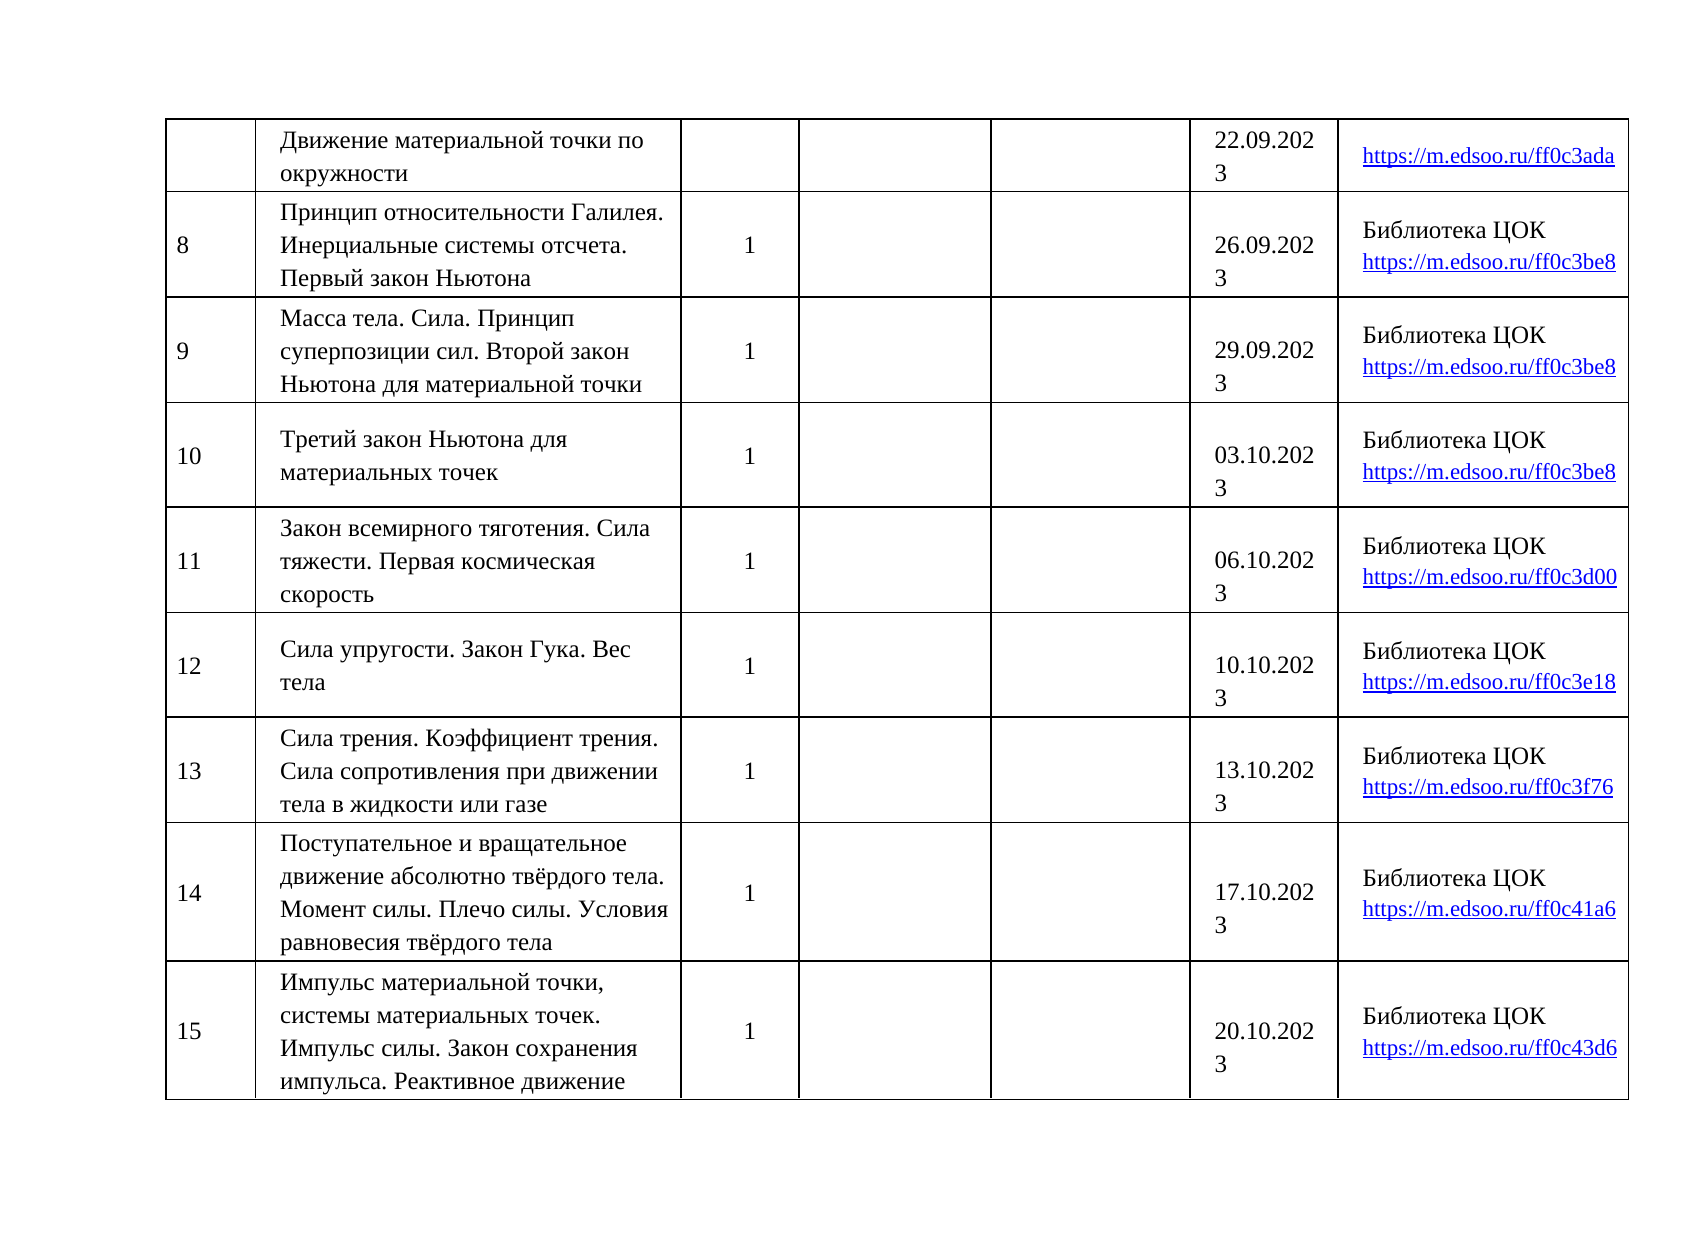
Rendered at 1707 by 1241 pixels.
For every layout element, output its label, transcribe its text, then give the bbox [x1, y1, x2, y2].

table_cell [1339, 120, 1628, 191]
table_cell Библиотека ЦОК https://m.edsoo.ru/ff0c3e18 [1339, 613, 1628, 716]
table_cell 20.10.2023 [1191, 962, 1337, 1098]
table_cell 9 [167, 298, 255, 401]
table_cell Третий закон Ньютона для материальных точек [256, 403, 680, 506]
table_cell 06.10.2023 [1191, 508, 1337, 611]
table_cell [800, 613, 990, 716]
table_cell [992, 718, 1189, 822]
table_cell Сила упругости. Закон Гука. Вес тела [256, 613, 680, 716]
table_cell 10.10.2023 [1191, 613, 1337, 716]
table_cell [800, 192, 990, 296]
table_cell [992, 823, 1189, 960]
table_cell Библиотека ЦОК https://m.edsoo.ru/ff0c41a6 [1339, 823, 1628, 960]
table_cell 12 [167, 613, 255, 716]
table_cell Библиотека ЦОК https://m.edsoo.ru/ff0c3d00 [1339, 508, 1628, 611]
table_cell [800, 403, 990, 506]
table_cell Библиотека ЦОК https://m.edsoo.ru/ff0c3be8 [1339, 192, 1628, 296]
table_cell 10 [167, 403, 255, 506]
table_cell 1 [682, 823, 798, 960]
table_cell 11 [167, 508, 255, 611]
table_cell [256, 120, 680, 191]
table_cell [800, 120, 990, 191]
table_cell 7 [167, 120, 255, 191]
table_cell Импульс материальной точки, системы материальных точек. Импульс силы. Закон сохранения импульса. Реактивное движение [256, 962, 680, 1098]
table_cell 1 [682, 192, 798, 296]
table_cell 8 [167, 192, 255, 296]
table_cell 1 [682, 718, 798, 822]
table_cell Библиотека ЦОК https://m.edsoo.ru/ff0c3f76 [1339, 718, 1628, 822]
table_cell 1 [682, 403, 798, 506]
table_cell 14 [167, 823, 255, 960]
table_cell [800, 508, 990, 611]
table_cell [800, 298, 990, 401]
table_cell [992, 192, 1189, 296]
table_cell 29.09.2023 [1191, 298, 1337, 401]
table_cell 1 [682, 508, 798, 611]
table_cell 26.09.2023 [1191, 192, 1337, 296]
table_cell [992, 508, 1189, 611]
table_cell Закон всемирного тяготения. Сила тяжести. Первая космическая скорость [256, 508, 680, 611]
table_cell [992, 120, 1189, 191]
table_cell Масса тела. Сила. Принцип суперпозиции сил. Второй закон Ньютона для материальной точки [256, 298, 680, 401]
table_cell Библиотека ЦОК https://m.edsoo.ru/ff0c43d6 [1339, 962, 1628, 1098]
table_cell 13 [167, 718, 255, 822]
table_cell [800, 962, 990, 1098]
table_cell 1 [682, 962, 798, 1098]
table_cell 15 [167, 962, 255, 1098]
table_cell Библиотека ЦОК https://m.edsoo.ru/ff0c3be8 [1339, 298, 1628, 401]
table_cell [992, 613, 1189, 716]
table_cell 03.10.2023 [1191, 403, 1337, 506]
table_cell Библиотека ЦОК https://m.edsoo.ru/ff0c3be8 [1339, 403, 1628, 506]
table_cell 1 [682, 298, 798, 401]
table_cell Сила трения. Коэффициент трения. Сила сопротивления при движении тела в жидкости или газе [256, 718, 680, 822]
table_cell [992, 403, 1189, 506]
table_cell [800, 823, 990, 960]
table_cell [800, 718, 990, 822]
table_cell 17.10.2023 [1191, 823, 1337, 960]
table_cell 13.10.2023 [1191, 718, 1337, 822]
table_cell Принцип относительности Галилея. Инерциальные системы отсчета. Первый закон Ньютона [256, 192, 680, 296]
table_cell 22.09.2023 [1191, 120, 1337, 191]
table_cell [992, 962, 1189, 1098]
table_cell 1 [682, 613, 798, 716]
table_cell [992, 298, 1189, 401]
table_cell 1 [682, 120, 798, 191]
table_cell Поступательное и вращательное движение абсолютно твёрдого тела. Момент силы. Плечо силы. Условия равновесия твёрдого тела [256, 823, 680, 960]
